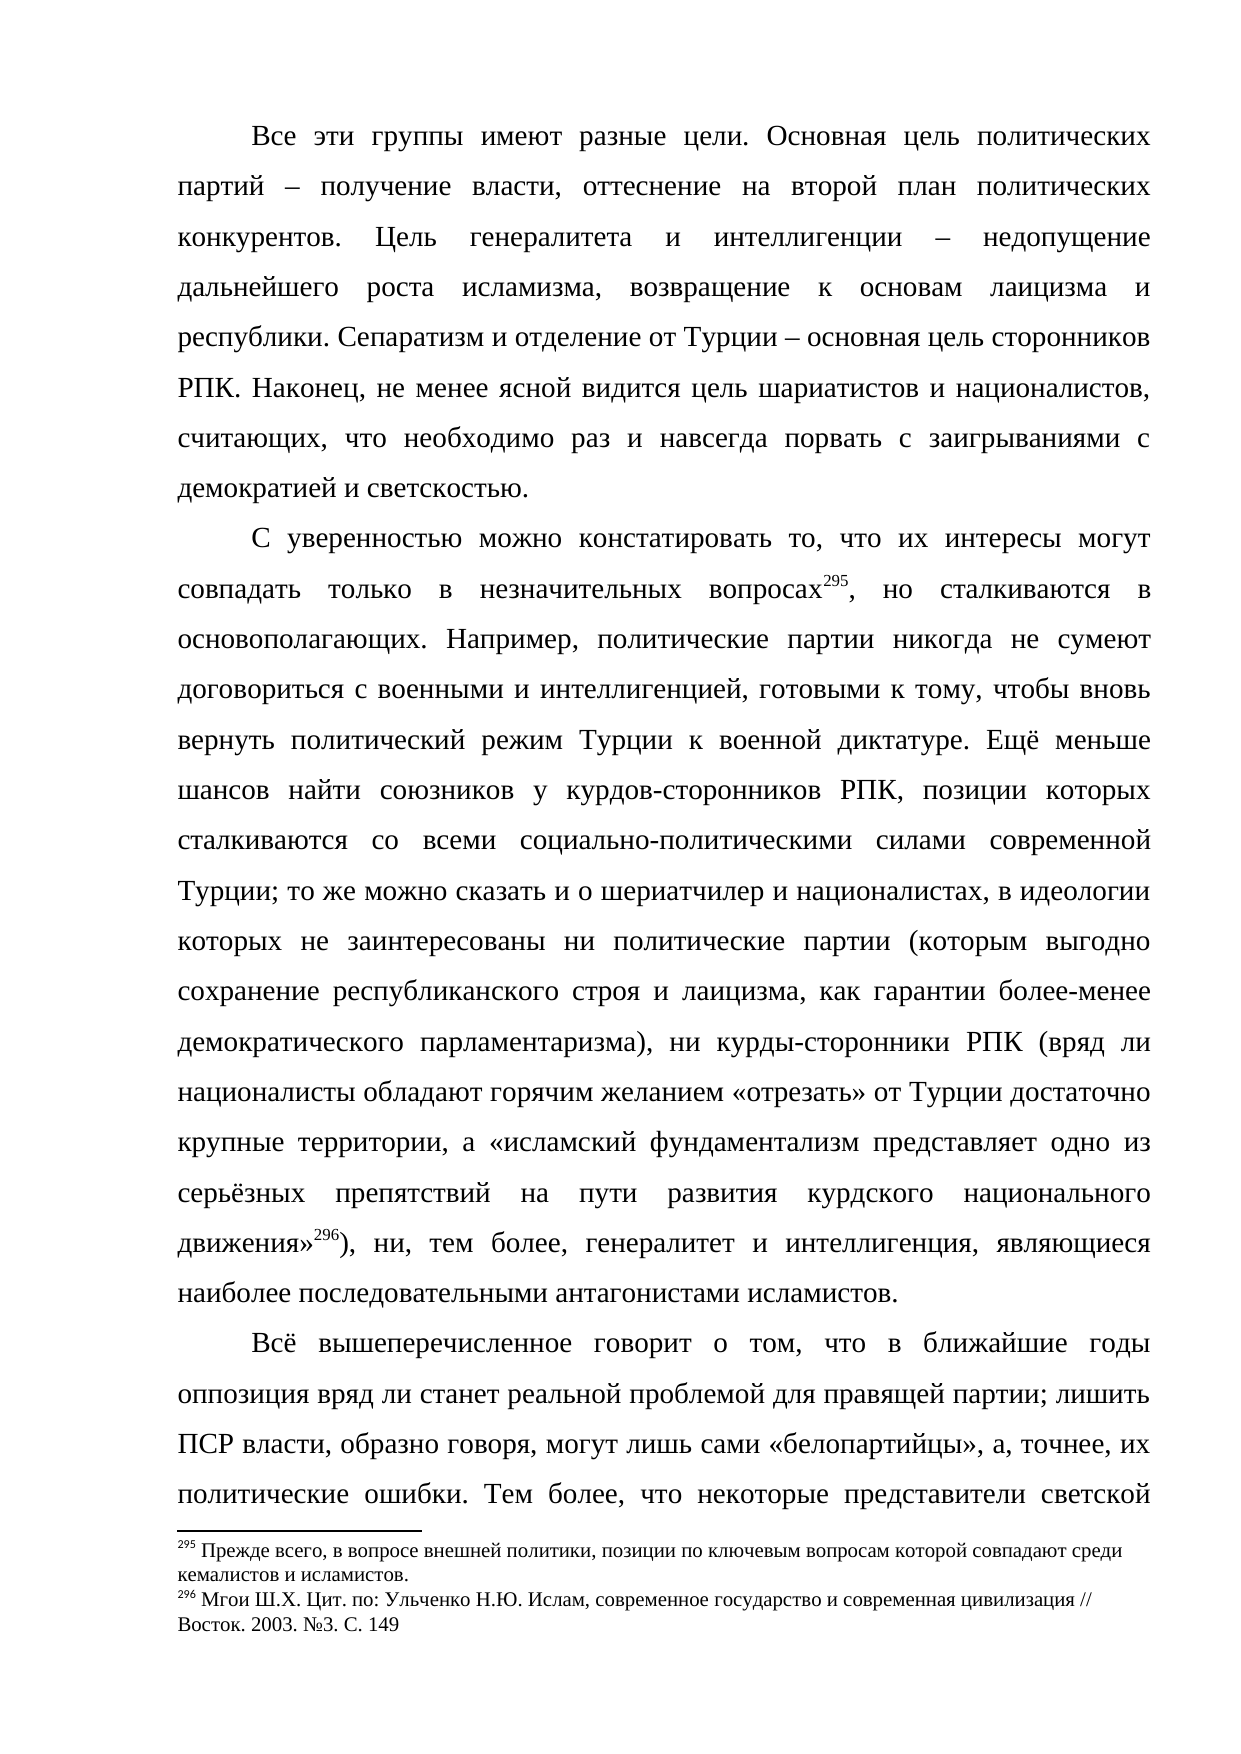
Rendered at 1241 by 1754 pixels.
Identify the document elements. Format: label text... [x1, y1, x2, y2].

text Все эти группы имеют разные цели. Основная цель политических партий – получение власти, оттеснение на второй план политических конкурентов. Цель генералитета и интеллигенции – недопущение дальнейшего роста исламизма, возвращение к основам лаицизма и республики. Сепаратизм и отделение от Турции – основная цель сторонников РПК. Наконец, не менее ясной видится цель шариатистов и националистов, считающих, что необходимо раз и навсегда порвать с заигрываниями с демократией и светскостью. [177, 118, 1152, 504]
text С уверенностью можно констатировать то, что их интересы могут совпадать только в незначительных вопросах, но сталкиваются в основополагающих. Например, политические партии никогда не сумеют договориться с военными и интеллигенцией, готовыми к тому, чтобы вновь вернуть политический режим Турции к военной диктатуре. Ещё меньше шансов найти союзников у курдов-сторонников РПК, позиции которых сталкиваются со всеми социально-политическими силами современной Турции; то же можно сказать и о шериатчилер и националистах, в идеологии которых не заинтересованы ни политические партии (которым выгодно сохранение республиканского строя и лаицизма, как гарантии более-менее демократического парламентаризма), ни курды-сторонники РПК (вряд ли националисты обладают горячим желанием «отрезать» от Турции достаточно крупные территории, а «исламский фундаментализм представляет одно из серьёзных препятствий на пути развития курдского национального движения»), ни, тем более, генералитет и интеллигенция, являющиеся наиболее последовательными антагонистами исламистов. [177, 521, 1152, 1309]
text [177, 1326, 1152, 1510]
